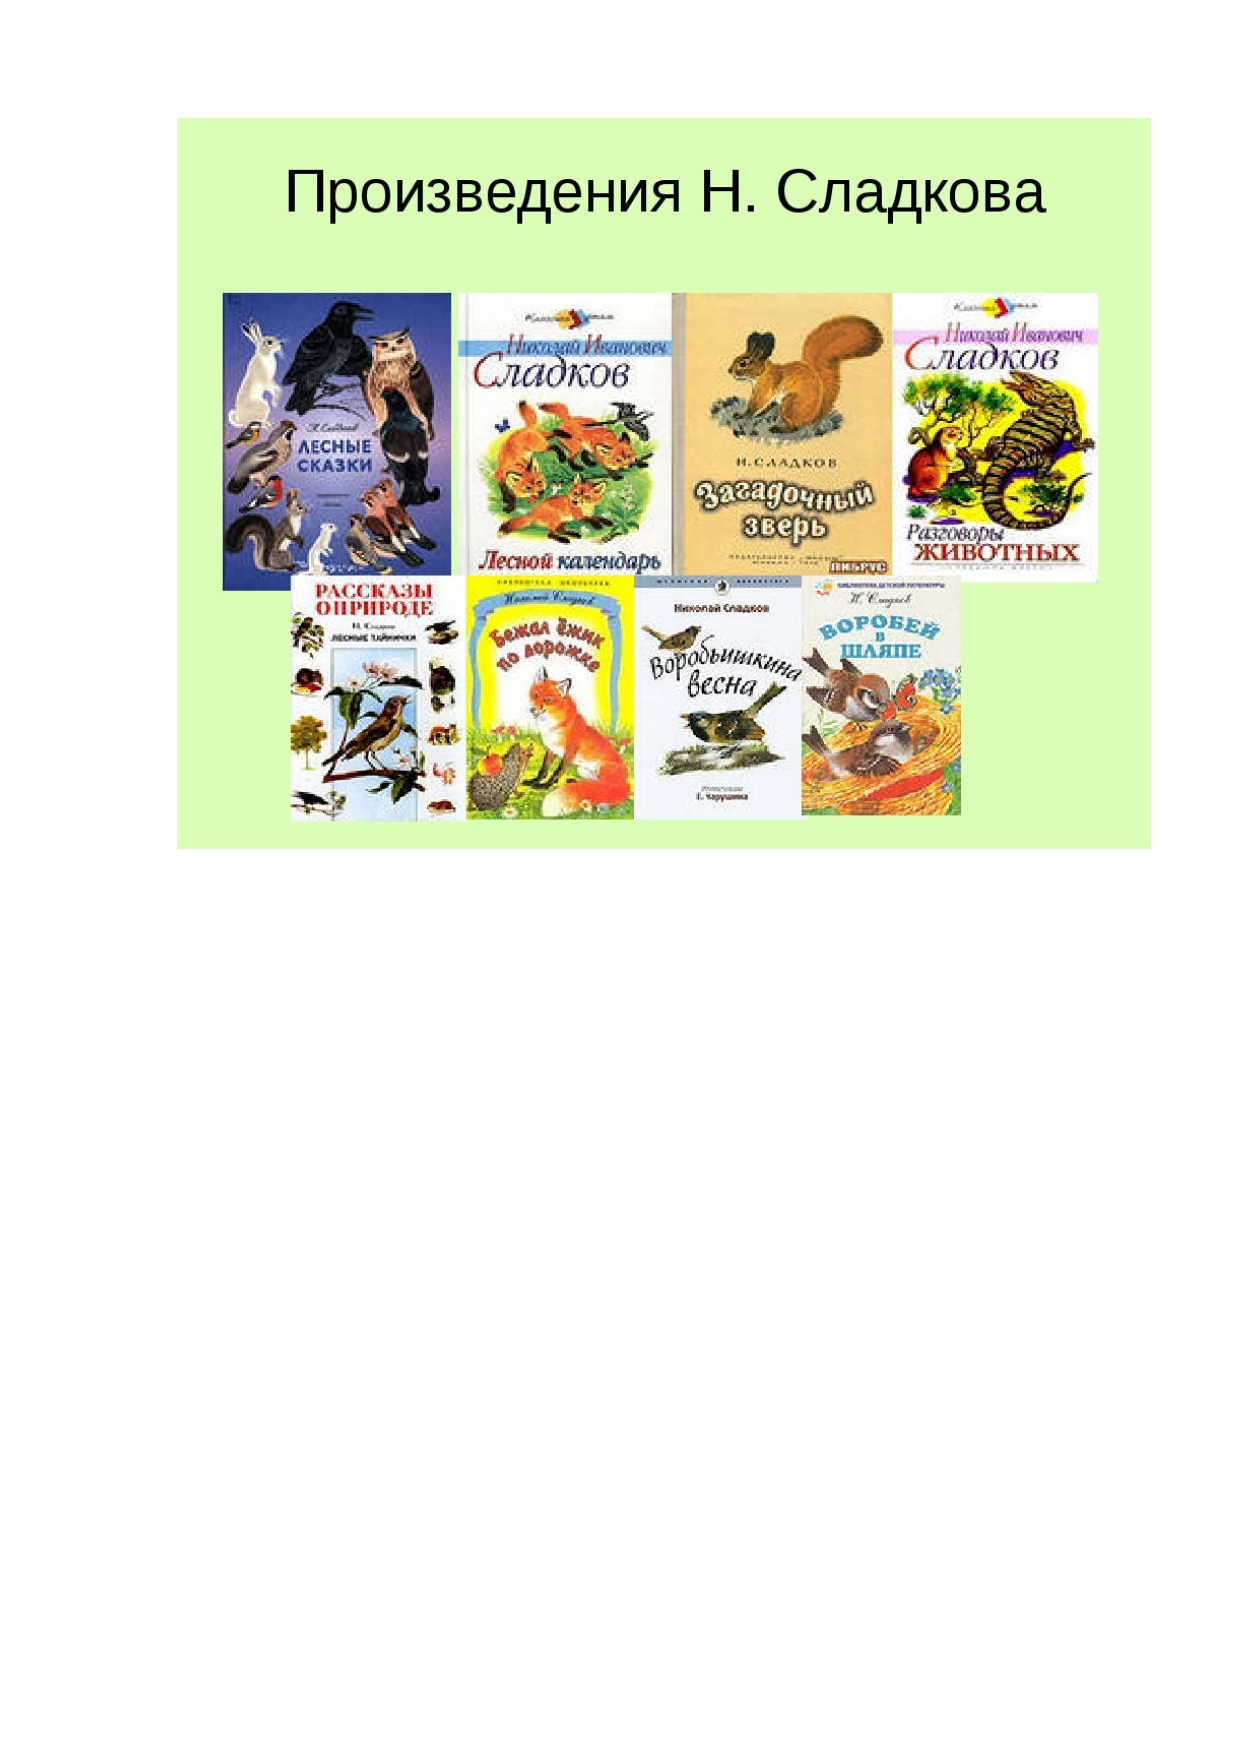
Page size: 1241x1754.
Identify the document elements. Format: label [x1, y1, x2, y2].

picture [177, 118, 1152, 850]
